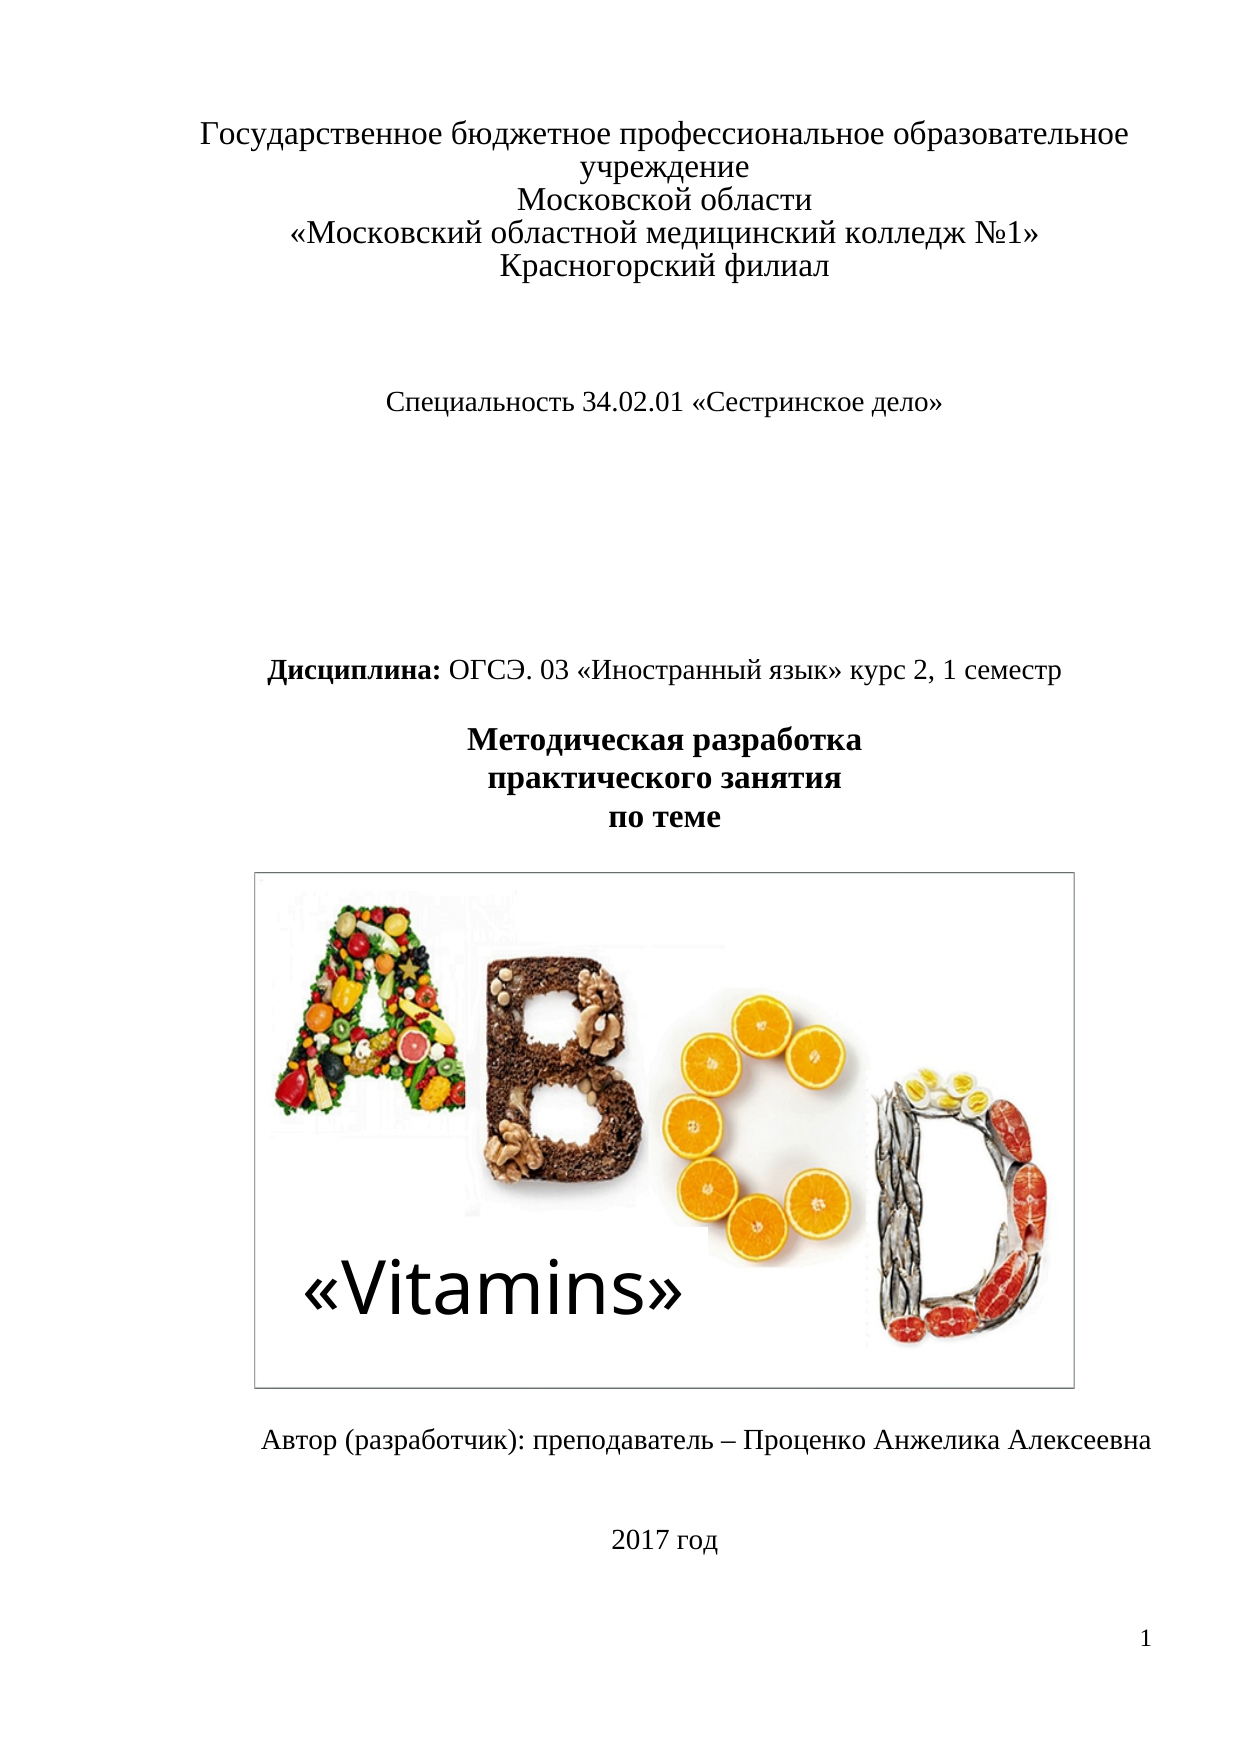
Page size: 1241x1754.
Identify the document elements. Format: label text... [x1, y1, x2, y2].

text Специальность 34.02.01 «Сестринское дело» [177, 384, 1152, 417]
text Автор (разработчик): преподаватель – Проценко Анжелика Алексеевна [177, 1422, 1152, 1455]
text «Московский областной медицинский колледж №1» [177, 217, 1152, 250]
text Методическая разработка [177, 719, 1152, 758]
picture [254, 872, 1075, 1389]
text Дисциплина: ОГСЭ. 03 «Иностранный язык» курс 2, 1 семестр [177, 652, 1152, 686]
text Московской области [177, 184, 1152, 217]
text Государственное бюджетное профессиональное образовательное учреждение [177, 118, 1152, 184]
text 2017 год [177, 1522, 1152, 1556]
text Красногорский филиал [177, 250, 1152, 283]
text по теме [177, 796, 1152, 834]
text практического занятия [177, 758, 1152, 796]
